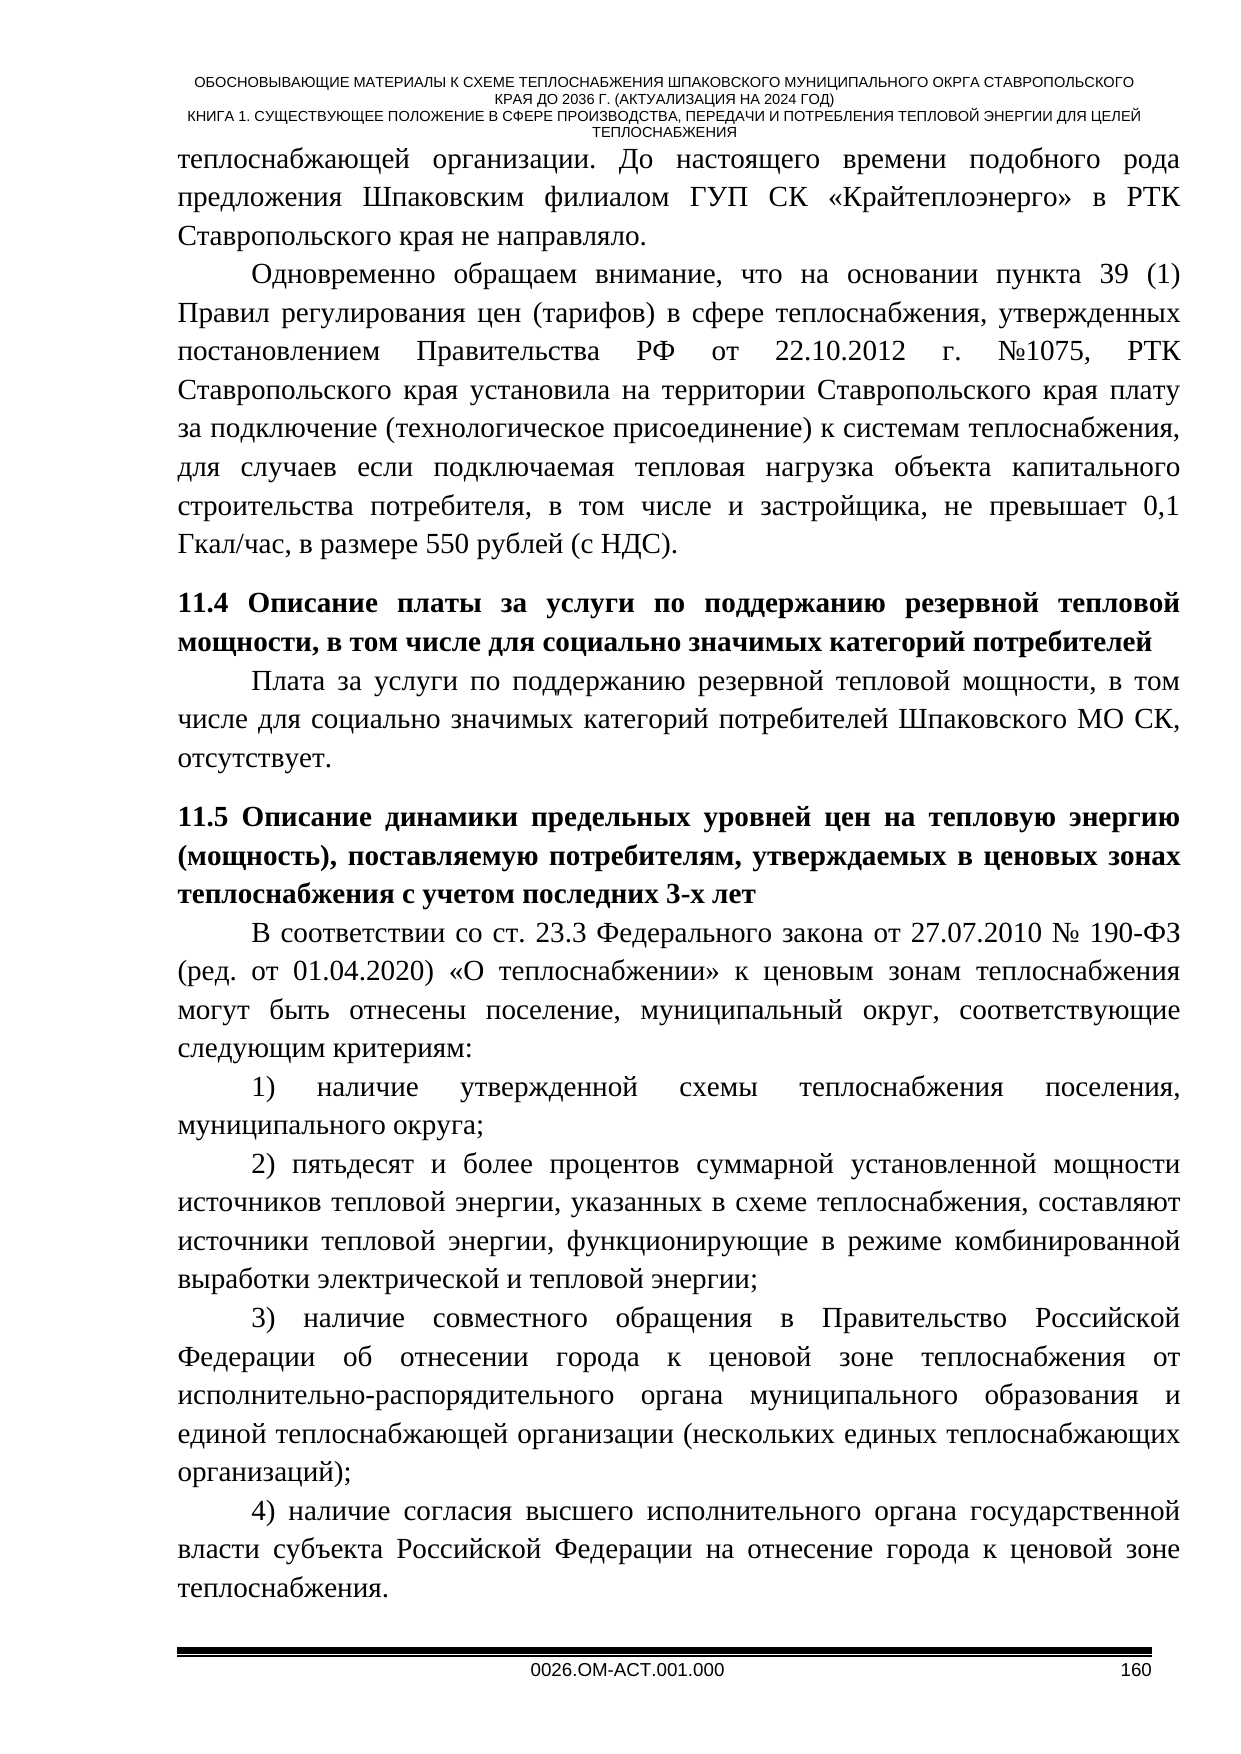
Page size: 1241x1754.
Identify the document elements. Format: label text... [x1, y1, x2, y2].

text Плата за услуги по поддержанию резервной тепловой мощности, в том числе для социально значимых категорий потребителей Шпаковского МО СК, отсутствует. [177, 663, 1181, 773]
text 2) пятьдесят и более процентов суммарной установленной мощности источников тепловой энергии, указанных в схеме теплоснабжения, составляют источники тепловой энергии, функционирующие в режиме комбинированной выработки электрической и тепловой энергии; [177, 1146, 1181, 1295]
text В соответствии со ст. 23.3 Федерального закона от 27.07.2010 № 190-ФЗ (ред. от 01.04.2020) «О теплоснабжении» к ценовым зонам теплоснабжения могут быть отнесены поселение, муниципальный округ, соответствующие следующим критериям: [177, 915, 1181, 1064]
text 11.5 Описание динамики предельных уровней цен на тепловую энергию (мощность), поставляемую потребителям, утверждаемых в ценовых зонах теплоснабжения с учетом последних 3-х лет [177, 799, 1181, 910]
text 1) наличие утвержденной схемы теплоснабжения поселения, муниципального округа; [177, 1069, 1181, 1141]
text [177, 141, 1181, 251]
text 3) наличие совместного обращения в Правительство Российской Федерации об отнесении города к ценовой зоне теплоснабжения от исполнительно-распорядительного органа муниципального образования и единой теплоснабжающей организации (нескольких единых теплоснабжающих организаций); [177, 1300, 1181, 1488]
text 4) наличие согласия высшего исполнительного органа государственной власти субъекта Российской Федерации на отнесение города к ценовой зоне теплоснабжения. [177, 1493, 1181, 1603]
text Одновременно обращаем внимание, что на основании пункта 39 (1) Правил регулирования цен (тарифов) в сфере теплоснабжения, утвержденных постановлением Правительства РФ от 22.10.2012 г. №1075, РТК Ставропольского края установила на территории Ставропольского края плату за подключение (технологическое присоединение) к системам теплоснабжения, для случаев если подключаемая тепловая нагрузка объекта капитального строительства потребителя, в том числе и застройщика, не превышает 0,1 Гкал/час, в размере 550 рублей (с НДС). [177, 256, 1181, 560]
text 11.4 Описание платы за услуги по поддержанию резервной тепловой мощности, в том числе для социально значимых категорий потребителей [177, 586, 1181, 658]
